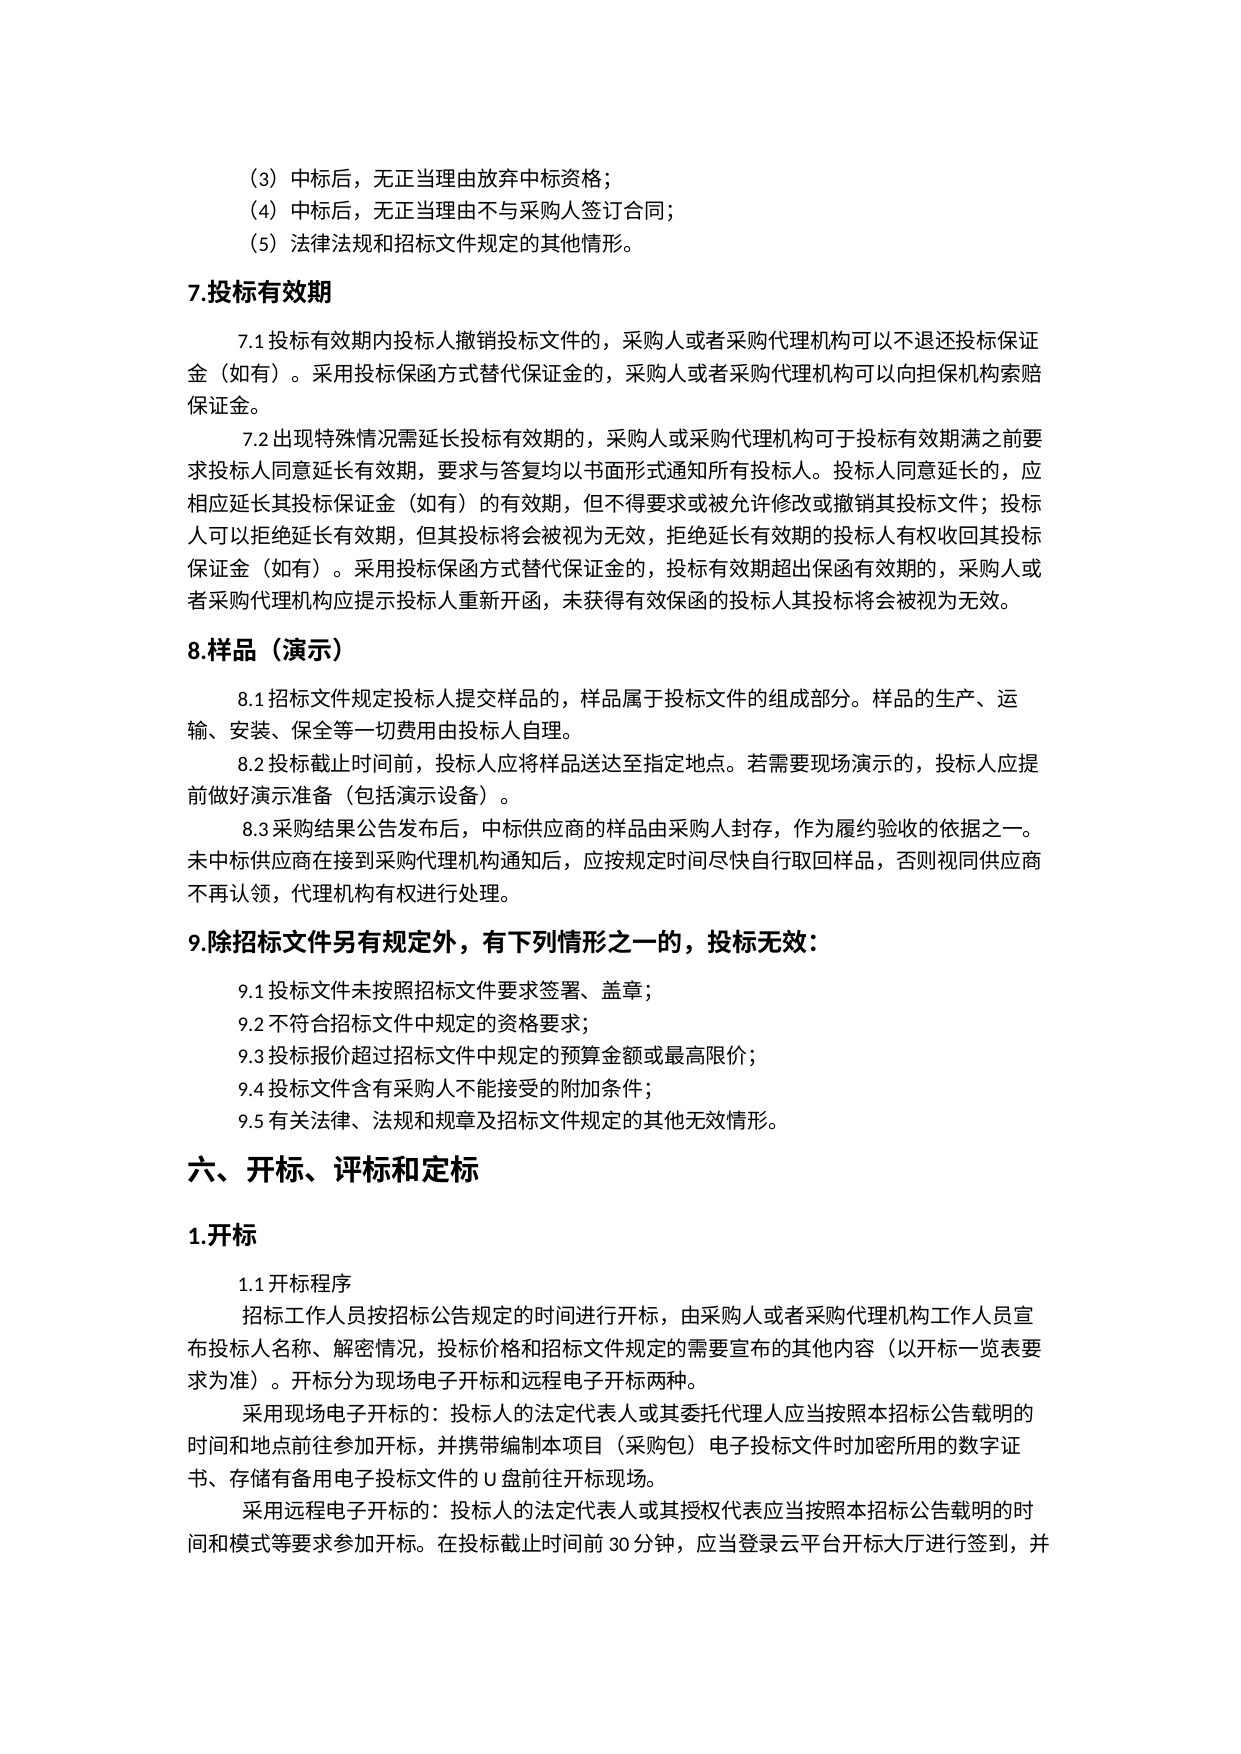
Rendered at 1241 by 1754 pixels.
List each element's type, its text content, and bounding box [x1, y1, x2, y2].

text 9.5有关法律、法规和规章及招标文件规定的其他无效情形。 [187, 1104, 1053, 1137]
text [187, 1494, 1053, 1559]
text 9.除招标文件另有规定外，有下列情形之一的，投标无效： [187, 909, 1053, 974]
text 7.1投标有效期内投标人撤销投标文件的，采购人或者采购代理机构可以不退还投标保证金（如有）。采用投标保函方式替代保证金的，采购人或者采购代理机构可以向担保机构索赔保证金。 [187, 324, 1053, 422]
text 8.2投标截止时间前，投标人应将样品送达至指定地点。若需要现场演示的，投标人应提前做好演示准备（包括演示设备）。 [187, 747, 1053, 812]
text 六、开标、评标和定标 [187, 1137, 1053, 1202]
text （3）中标后，无正当理由放弃中标资格； [187, 162, 1053, 194]
text 8.1招标文件规定投标人提交样品的，样品属于投标文件的组成部分。样品的生产、运输、安装、保全等一切费用由投标人自理。 [187, 682, 1053, 747]
text 7.投标有效期 [187, 259, 1053, 324]
text 8.3采购结果公告发布后，中标供应商的样品由采购人封存，作为履约验收的依据之一。未中标供应商在接到采购代理机构通知后，应按规定时间尽快自行取回样品，否则视同供应商不再认领，代理机构有权进行处理。 [187, 812, 1053, 909]
text 招标工作人员按招标公告规定的时间进行开标，由采购人或者采购代理机构工作人员宣布投标人名称、解密情况，投标价格和招标文件规定的需要宣布的其他内容（以开标一览表要求为准）。开标分为现场电子开标和远程电子开标两种。 [187, 1299, 1053, 1397]
text 9.1投标文件未按照招标文件要求签署、盖章； [187, 974, 1053, 1007]
text （5）法律法规和招标文件规定的其他情形。 [187, 227, 1053, 259]
text 9.2不符合招标文件中规定的资格要求； [187, 1007, 1053, 1039]
text 9.4投标文件含有采购人不能接受的附加条件； [187, 1072, 1053, 1104]
text 7.2出现特殊情况需延长投标有效期的，采购人或采购代理机构可于投标有效期满之前要求投标人同意延长有效期，要求与答复均以书面形式通知所有投标人。投标人同意延长的，应相应延长其投标保证金（如有）的有效期，但不得要求或被允许修改或撤销其投标文件；投标人可以拒绝延长有效期，但其投标将会被视为无效，拒绝延长有效期的投标人有权收回其投标保证金（如有）。采用投标保函方式替代保证金的，投标有效期超出保函有效期的，采购人或者采购代理机构应提示投标人重新开函，未获得有效保函的投标人其投标将会被视为无效。 [187, 422, 1053, 617]
text 采用现场电子开标的：投标人的法定代表人或其委托代理人应当按照本招标公告载明的时间和地点前往参加开标，并携带编制本项目（采购包）电子投标文件时加密所用的数字证书、存储有备用电子投标文件的U盘前往开标现场。 [187, 1397, 1053, 1494]
text 1.1 开标程序 [187, 1267, 1053, 1299]
text （4）中标后，无正当理由不与采购人签订合同； [187, 194, 1053, 227]
text 9.3投标报价超过招标文件中规定的预算金额或最高限价； [187, 1039, 1053, 1072]
text 8.样品（演示） [187, 617, 1053, 682]
text 1.开标 [187, 1202, 1053, 1267]
